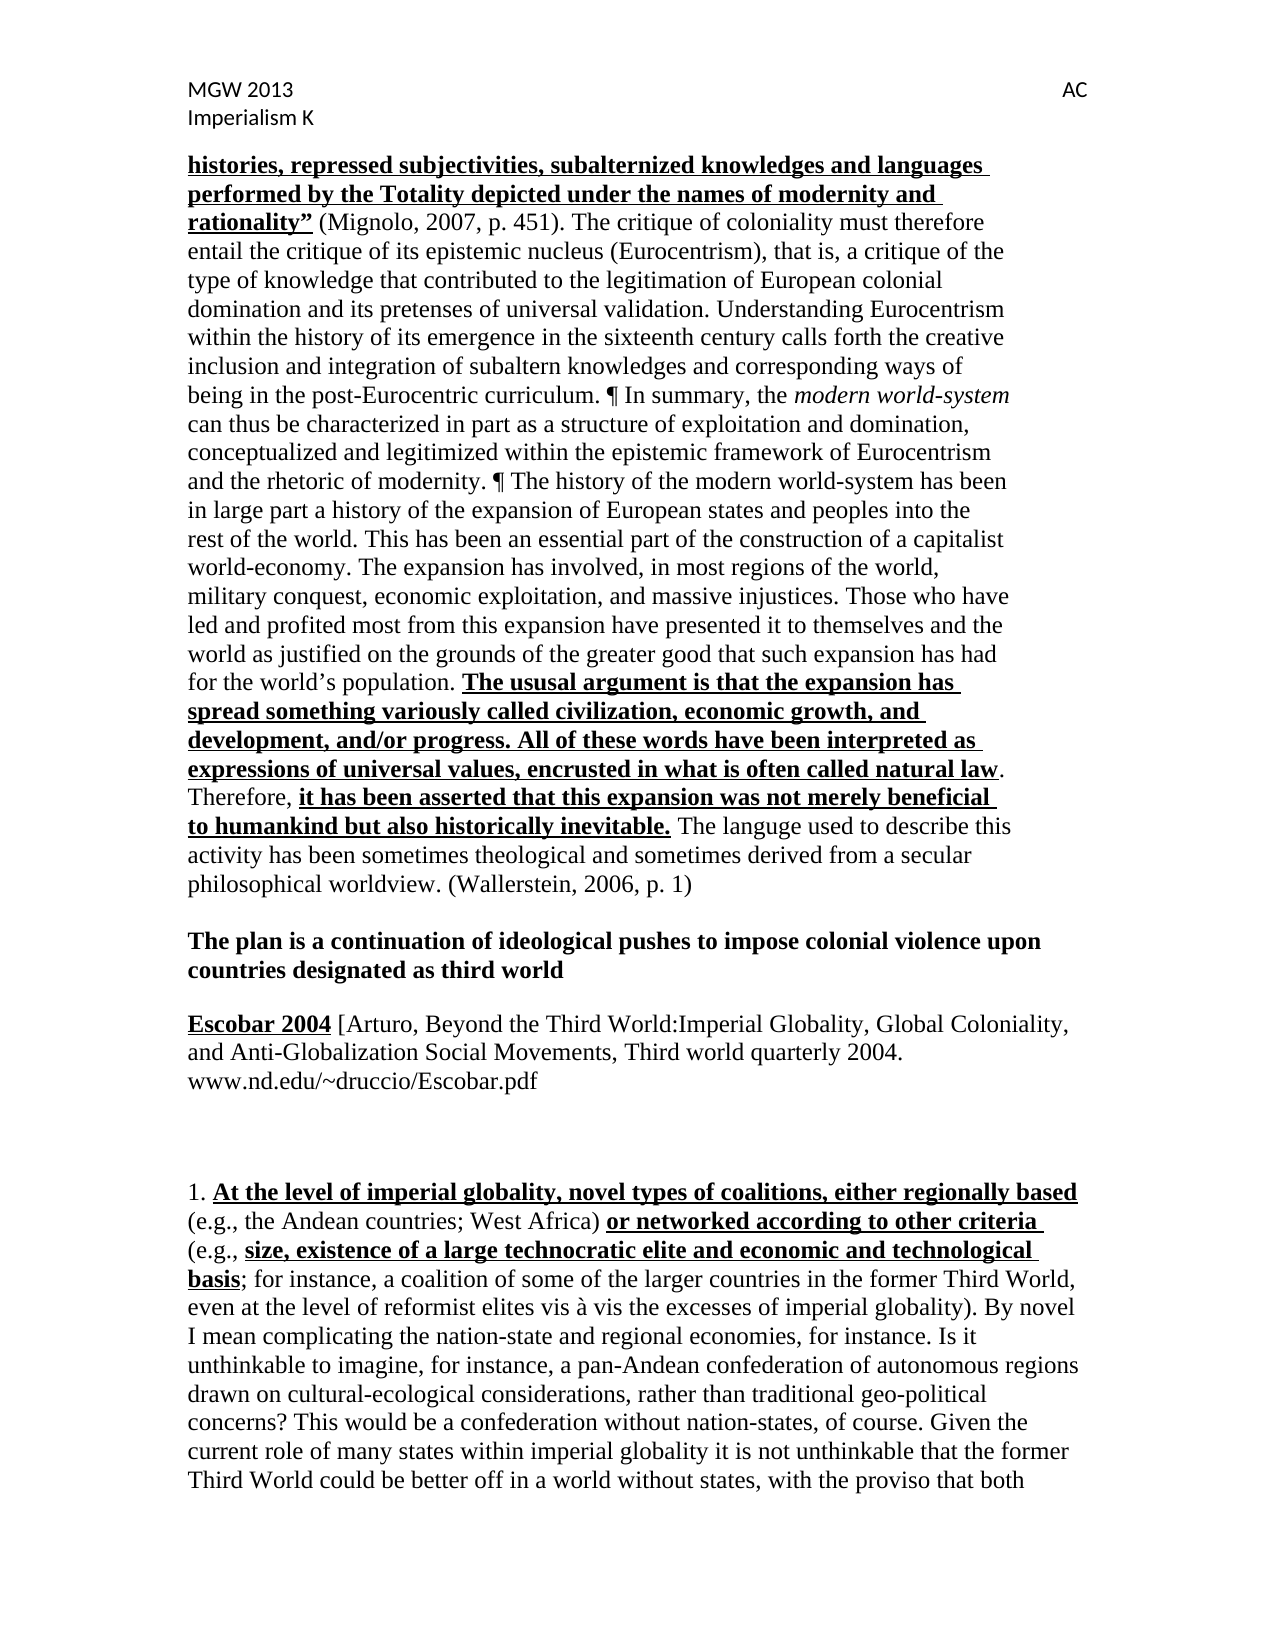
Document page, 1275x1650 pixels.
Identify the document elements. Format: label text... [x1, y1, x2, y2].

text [187, 1177, 1087, 1494]
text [187, 150, 1012, 897]
text The plan is a continuation of ideological pushes to impose colonial violence upon countries designated as third world [187, 926, 1087, 984]
text Escobar 2004 [Arturo, Beyond the Third World: Imperial Globality, Global Coloniality, and Anti-Globalization Social Movements, Third world quarterly 2004. www.nd.edu/~druccio/Escobar.pdf‎ [187, 1009, 1087, 1095]
